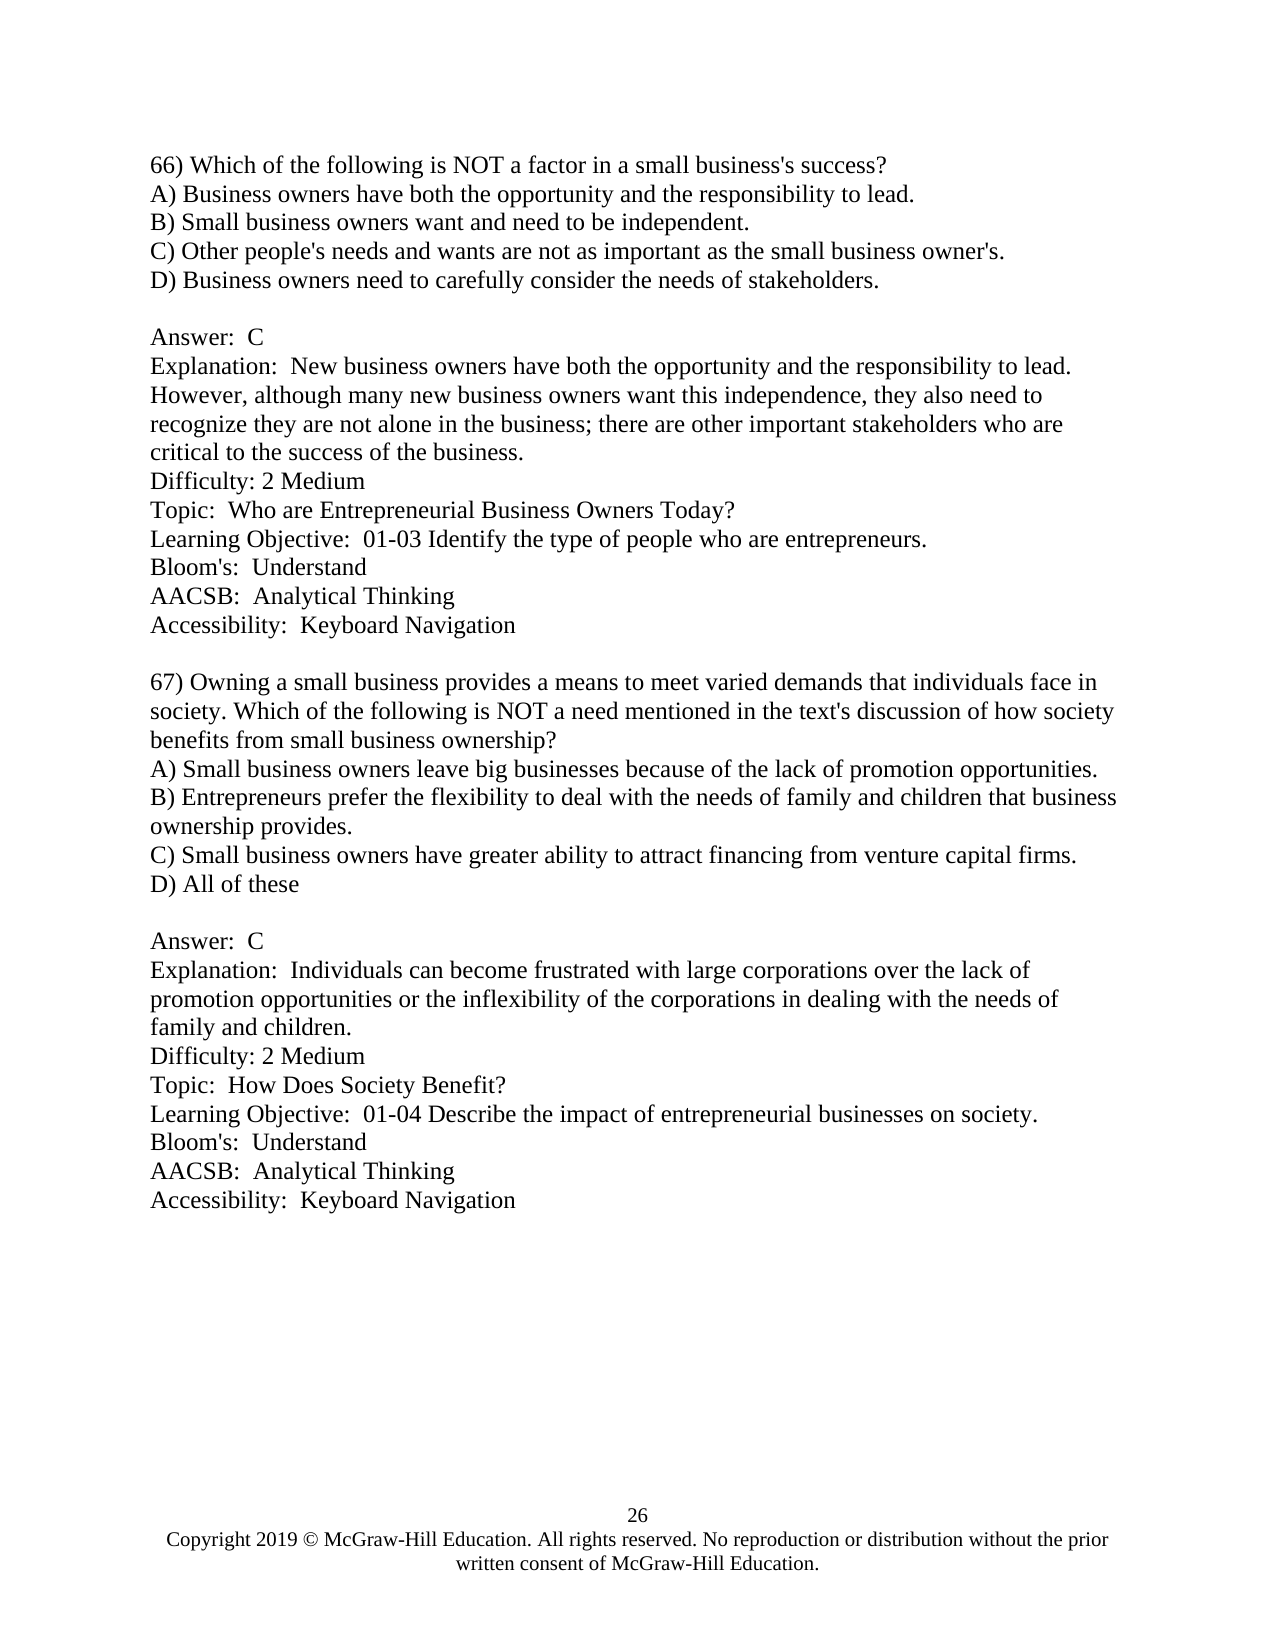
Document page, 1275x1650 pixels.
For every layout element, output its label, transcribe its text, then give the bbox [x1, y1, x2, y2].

text 67) Owning a small business provides a means to meet varied demands that individuals face in society. Which of the following is NOT a need mentioned in the text's discussion of how society benefits from small business ownership? [150, 667, 1125, 754]
text AACSB: Analytical Thinking [150, 1156, 1125, 1185]
text D) All of these [150, 869, 1125, 897]
text Answer: C [150, 926, 1125, 955]
text B) Small business owners want and need to be independent. [150, 207, 1125, 236]
text Explanation: New business owners have both the opportunity and the responsibility to lead. However, although many new business owners want this independence, they also need to recognize they are not alone in the business; there are other important stakeholders who are critical to the success of the business. [150, 351, 1125, 466]
text Learning Objective: 01-03 Identify the type of people who are entrepreneurs. [150, 524, 1125, 552]
text B) Entrepreneurs prefer the flexibility to deal with the needs of family and children that business ownership provides. [150, 782, 1125, 840]
text 66) Which of the following is NOT a factor in a small business's success? [150, 150, 1125, 179]
text Explanation: Individuals can become frustrated with large corporations over the lack of promotion opportunities or the inflexibility of the corporations in dealing with the needs of family and children. [150, 955, 1125, 1041]
text C) Other people's needs and wants are not as important as the small business owner's. [150, 236, 1125, 265]
text Bloom's: Understand [150, 1127, 1125, 1156]
text Accessibility: Keyboard Navigation [150, 1185, 1125, 1214]
text Difficulty: 2 Medium [150, 466, 1125, 495]
text Answer: C [150, 322, 1125, 351]
text Accessibility: Keyboard Navigation [150, 610, 1125, 639]
text Difficulty: 2 Medium [150, 1041, 1125, 1070]
text Topic: Who are Entrepreneurial Business Owners Today? [150, 495, 1125, 524]
text C) Small business owners have greater ability to attract financing from venture capital firms. [150, 840, 1125, 869]
text A) Small business owners leave big businesses because of the lack of promotion opportunities. [150, 754, 1125, 782]
text Topic: How Does Society Benefit? [150, 1070, 1125, 1099]
text D) Business owners need to carefully consider the needs of stakeholders. [150, 265, 1125, 294]
text Learning Objective: 01-04 Describe the impact of entrepreneurial businesses on society. [150, 1099, 1125, 1127]
text AACSB: Analytical Thinking [150, 581, 1125, 610]
text A) Business owners have both the opportunity and the responsibility to lead. [150, 179, 1125, 207]
text Bloom's: Understand [150, 552, 1125, 581]
